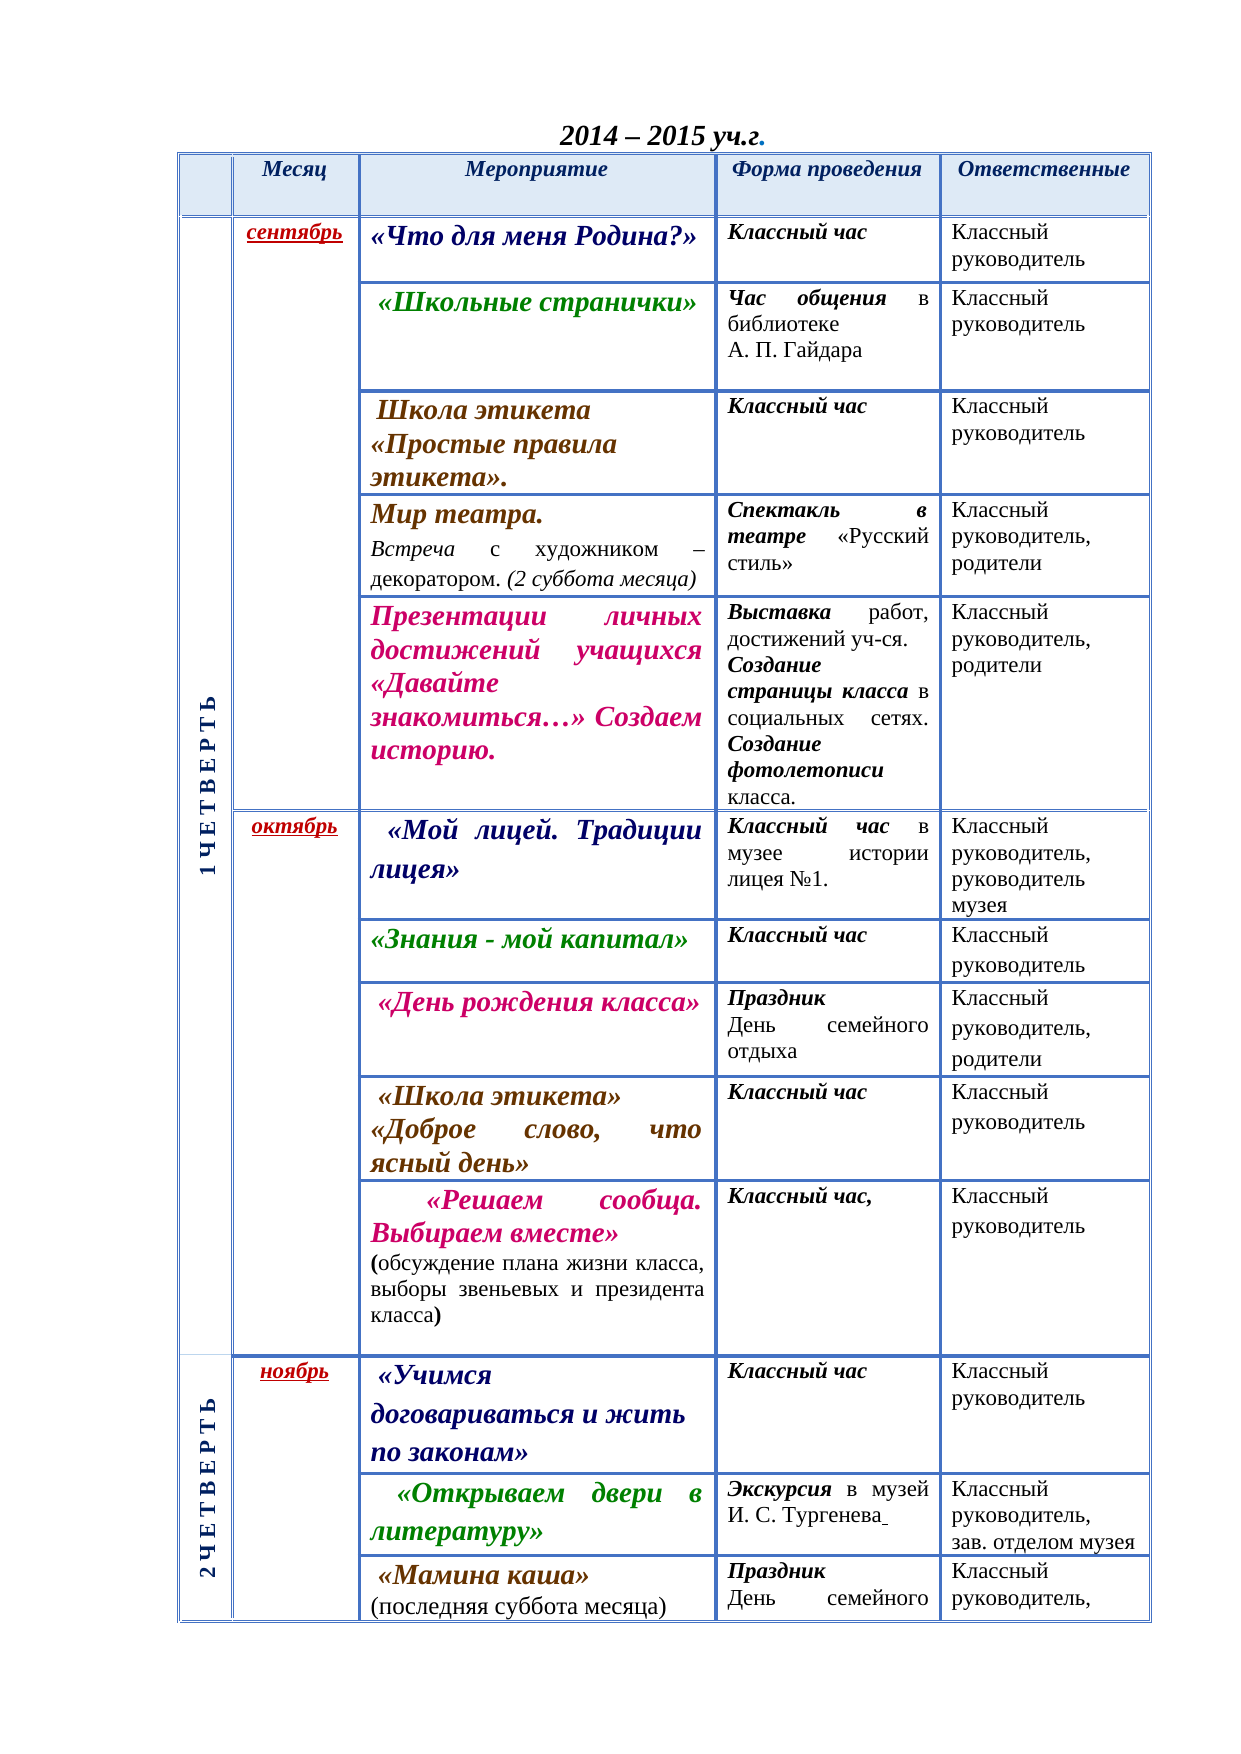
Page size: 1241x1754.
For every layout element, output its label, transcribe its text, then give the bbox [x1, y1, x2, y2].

table_cell Классный руководитель [942, 921, 1149, 981]
table_cell Классный руководитель [942, 215, 1150, 281]
table_cell Классный руководитель, руководитель музея [942, 809, 1150, 918]
table_cell ноябрь [232, 1358, 358, 1619]
table_cell Классный руководитель [942, 1358, 1149, 1472]
table_cell Классный руководитель [942, 1078, 1149, 1179]
table_cell Классный час, [718, 1182, 939, 1354]
table_cell Час общения в библиотеке А. П. Гайдара [718, 284, 939, 389]
table_cell Классный руководитель [942, 284, 1149, 389]
table_cell «Решаем сообща. Выбираем вместе» (обсуждение плана жизни класса, выборы звеньевых и президента класса) [361, 1182, 714, 1354]
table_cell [361, 1557, 714, 1619]
table_cell «Школьные странички» [361, 284, 714, 389]
table_cell Классный руководитель, зав. отделом музея [942, 1475, 1149, 1554]
table_cell Классный час [718, 218, 939, 281]
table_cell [942, 1557, 1149, 1619]
table_cell Классный час [718, 1358, 939, 1472]
table_cell «Что для меня Родина?» [361, 218, 714, 281]
table_cell «Открываем двери в литературу» [361, 1475, 714, 1554]
table_cell «Школа этикета» «Доброе слово, что ясный день» [361, 1078, 714, 1179]
table_cell Классный руководитель [942, 393, 1149, 493]
table_cell Презентации личных достижений учащихся «Давайте знакомиться…» Создаем историю. [361, 598, 714, 809]
table_cell 2 Ч Е Т В Е Р Т Ь [180, 1355, 232, 1619]
table_cell Классный час [718, 393, 939, 493]
text 2014 – 2015 уч.г. [177, 118, 1152, 152]
table_cell Выставка работ, достижений уч-ся. Создание страницы класса в социальных сетях. Создание фотолетописи класса. [718, 598, 939, 809]
table_cell «Учимся договариваться и жить по законам» [361, 1358, 714, 1472]
table_cell Экскурсия в музей И. С. Тургенева [718, 1475, 939, 1554]
table_cell «День рождения класса» [361, 984, 714, 1075]
table_cell Классный час [718, 921, 939, 981]
table_header Форма проведения [718, 155, 939, 215]
table_cell Классный руководитель, родители [942, 496, 1149, 595]
table_cell «Знания - мой капитал» [361, 921, 714, 981]
table_cell Праздник День семейного отдыха [718, 984, 939, 1075]
table_cell сентябрь [234, 218, 358, 809]
table_cell Классный руководитель, родители [942, 598, 1149, 809]
table_cell Классный час в музее истории лицея №1. [718, 812, 939, 918]
table_header Ответственные [942, 155, 1149, 215]
table_header Мероприятие [361, 155, 714, 215]
table_cell 1 Ч Е Т В Е Р Т Ь [179, 215, 232, 1354]
table_header [180, 155, 232, 215]
table_cell Мир театра. Встреча с художником – декоратором. (2 суббота месяца) [361, 496, 714, 595]
table_cell Классный руководитель, родители [942, 984, 1149, 1075]
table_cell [718, 1557, 939, 1619]
table_cell октябрь [234, 812, 358, 1354]
table_cell «Мой лицей. Традиции лицея» [361, 812, 714, 918]
table_cell Спектакль в театре «Русский стиль» [718, 496, 939, 595]
table_cell Классный час [718, 1078, 939, 1179]
table_cell Школа этикета «Простые правила этикета». [361, 393, 714, 493]
table_header Месяц [232, 155, 358, 215]
table_cell Классный руководитель [942, 1182, 1149, 1354]
